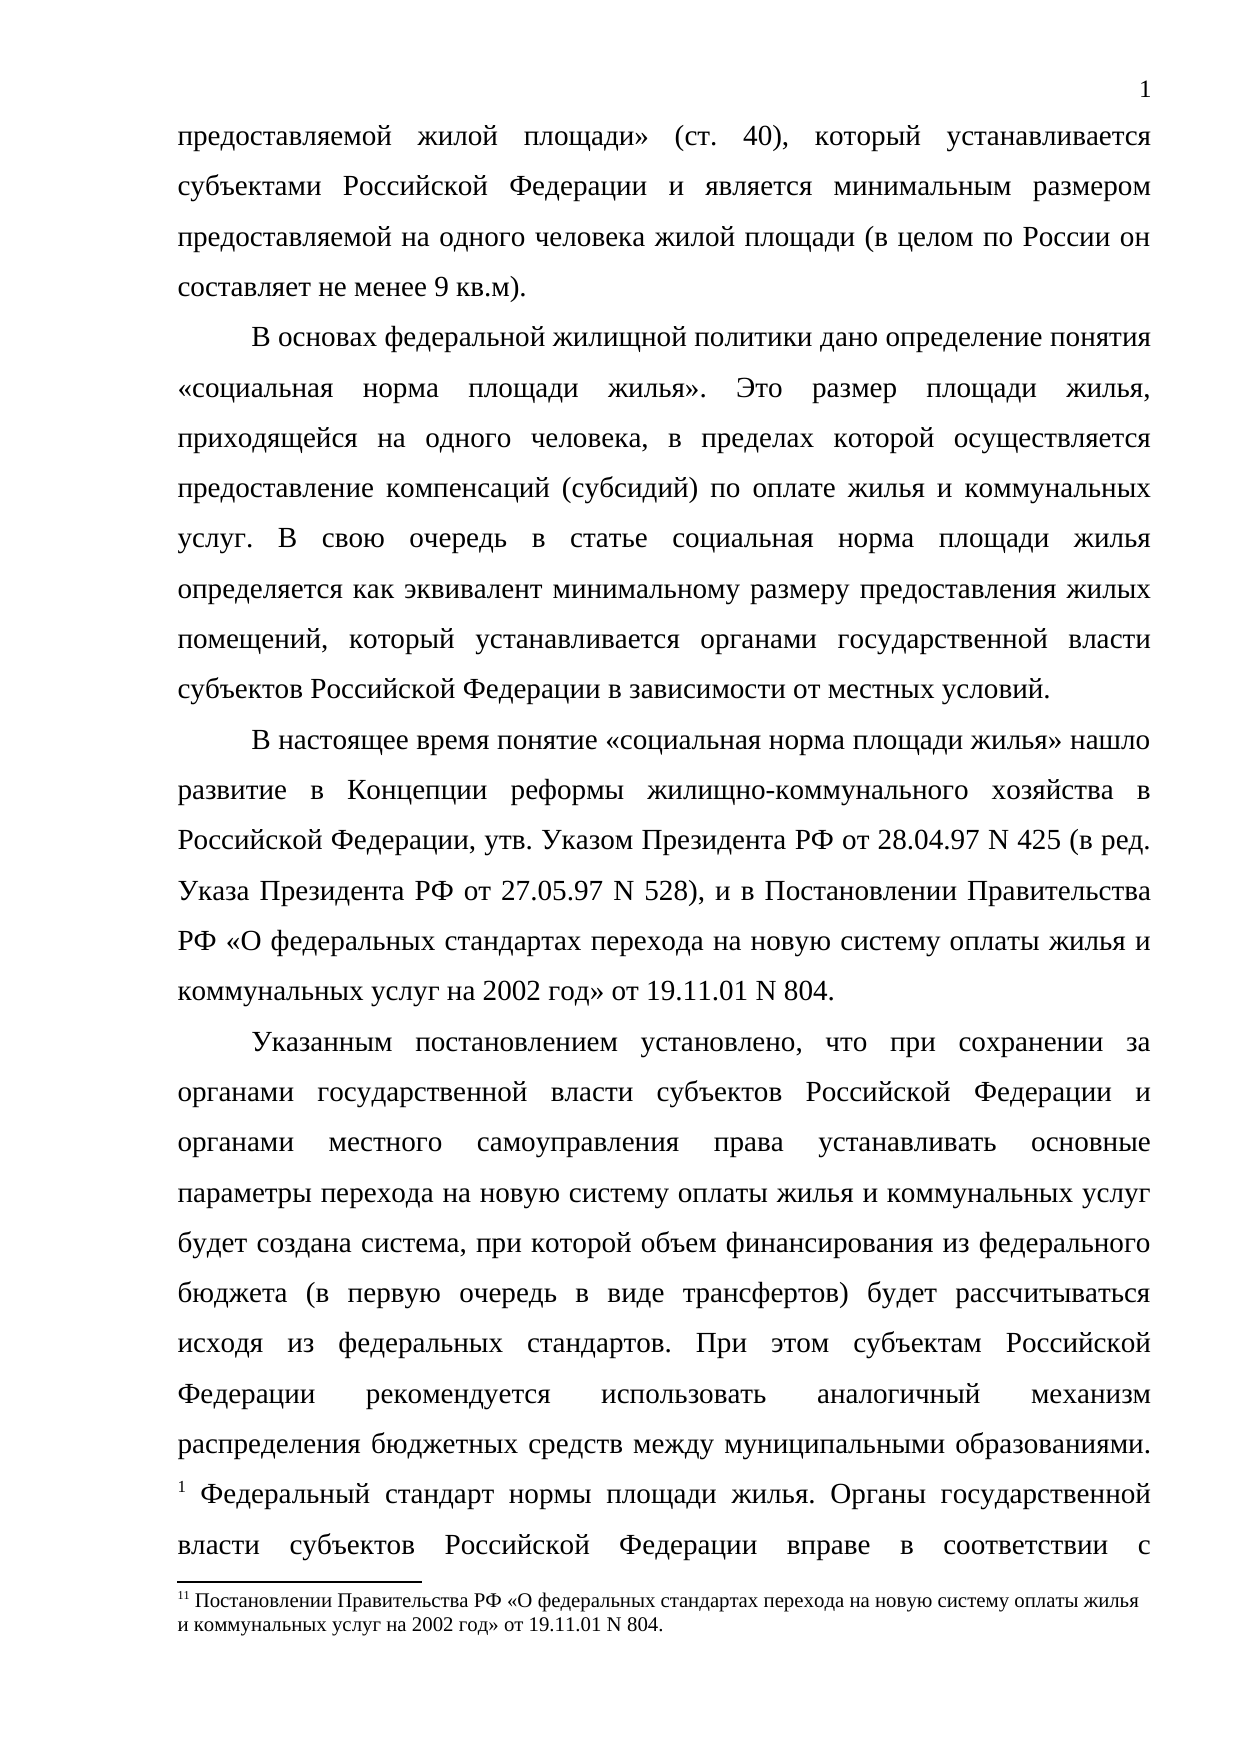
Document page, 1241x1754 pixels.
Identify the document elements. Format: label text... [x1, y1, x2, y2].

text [177, 1024, 1152, 1560]
text В основах федеральной жилищной политики дано определение понятия «социальная норма площади жилья». Это размер площади жилья, приходящейся на одного человека, в пределах которой осуществляется предоставление компенсаций (субсидий) по оплате жилья и коммунальных услуг. В свою очередь в статье социальная норма площади жилья определяется как эквивалент минимальному размеру предоставления жилых помещений, который устанавливается органами государственной власти субъектов Российской Федерации в зависимости от местных условий. [177, 319, 1152, 705]
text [177, 118, 1152, 303]
text В настоящее время понятие «социальная норма площади жилья» нашло развитие в Концепции реформы жилищно-коммунального хозяйства в Российской Федерации, утв. Указом Президента РФ от 28.04.97 N 425 (в ред. Указа Президента РФ от 27.05.97 N 528), и в Постановлении Правительства РФ «О федеральных стандартах перехода на новую систему оплаты жилья и коммунальных услуг на 2002 год» от 19.11.01 N 804. [177, 722, 1152, 1007]
